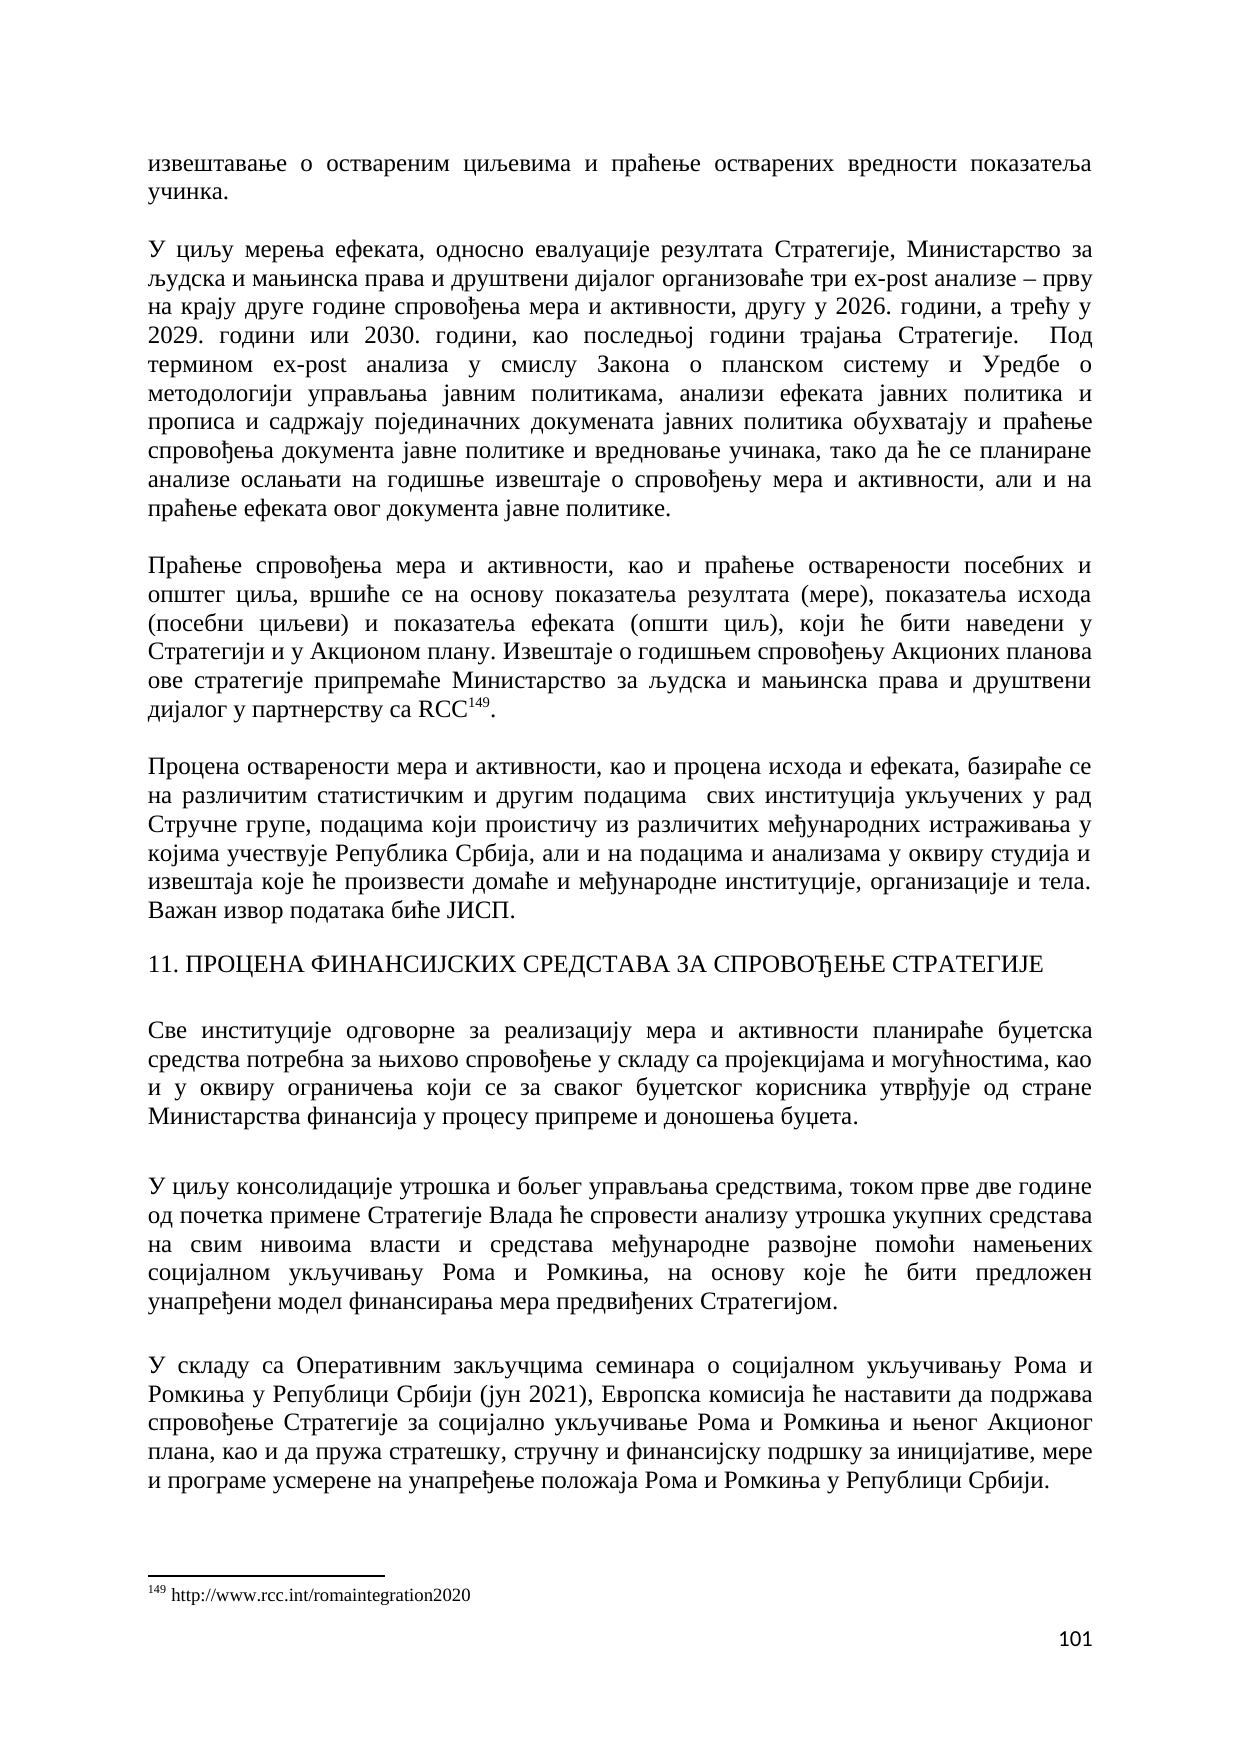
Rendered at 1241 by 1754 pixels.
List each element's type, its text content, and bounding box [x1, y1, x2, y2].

text Све институције одговорне за реализацију мера и активности планираће буџетска средства потребна за њихово спровођење у складу са пројекцијама и могућностима, као и у оквиру ограничења који се за сваког буџетског корисника утврђује од стране Министарства финансија у процесу припреме и доношења буџета. [148, 1015, 1093, 1130]
text У циљу мерења ефеката, односно евалуације резултата Стратегије, Министарство за људска и мањинска права и друштвени дијалог организоваће три ex-post анализе – прву на крају друге године спровођења мера и активности, другу у 2026. години, а трећу у 2029. години или 2030. години, као последњој години трајања Стратегије. Под термином ex-post анализа у смислу Закона о планском систему и Уредбе о методологији управљањa јавним политикама, анализи ефеката јавних политика и прописа и садржају појединачних докумената јавних политика обухватају и праћење спровођења документа јавне политике и вредновање учинака, тако да ће се планиране анализе ослањати на годишње извештаје о спровођењу мера и активности, али и на праћење ефеката овог документа јавне политике. [148, 234, 1093, 521]
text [148, 148, 1093, 205]
subtitle 11. процена финансијских средстава за спровођење стратегије [148, 949, 1093, 978]
text У складу са Оперативним закључцима семинара о социјалном укључивању Рома и Ромкиња у Републици Србији (јун 2021), Европска комисија ће наставити да подржава спровођење Стратегије за социјално укључивање Рома и Ромкиња и њеног Акционог плана, као и да пружа стратешку, стручну и финансијску подршку за иницијативе, мере и програме усмерене на унапређење положаја Рома и Ромкиња у Републици Србији. [148, 1350, 1093, 1494]
text У циљу консолидације утрошка и бољег управљања средствима, током прве две године од почетка примене Стратегије Влада ће спровести анализу утрошка укупних средстава на свим нивоима власти и средстава међународне развојне помоћи намењених социјалном укључивању Рома и Ромкиња, на основу које ће бити предложен унапређени модел финансирања мера предвиђених Стратегијом. [148, 1171, 1093, 1315]
text Процена остварености мера и активности, као и процена исхода и ефеката, базираће се на различитим статистичким и другим подацима свих институција укључених у рад Стручне групе, подацима који проистичу из различитих међународних истраживања у којима учествује Република Србија, али и на подацима и анализама у оквиру студија и извештаја које ће произвести домаће и међународне институције, организације и тела. Важан извор података биће ЈИСП. [148, 751, 1093, 924]
text Праћење спровођења мера и активности, као и праћење остварености посебних и општег циља, вршиће се на основу показатеља резултата (мере), показатеља исхода (посебни циљеви) и показатеља ефеката (општи циљ), који ће бити наведени у Стратегији и у Акционом плану. Извештаје о годишњем спровођењу Акционих планова ове стратегије припремаће Министарство за људска и мањинска права и друштвени дијалог у партнерству са RCC. [148, 550, 1093, 723]
